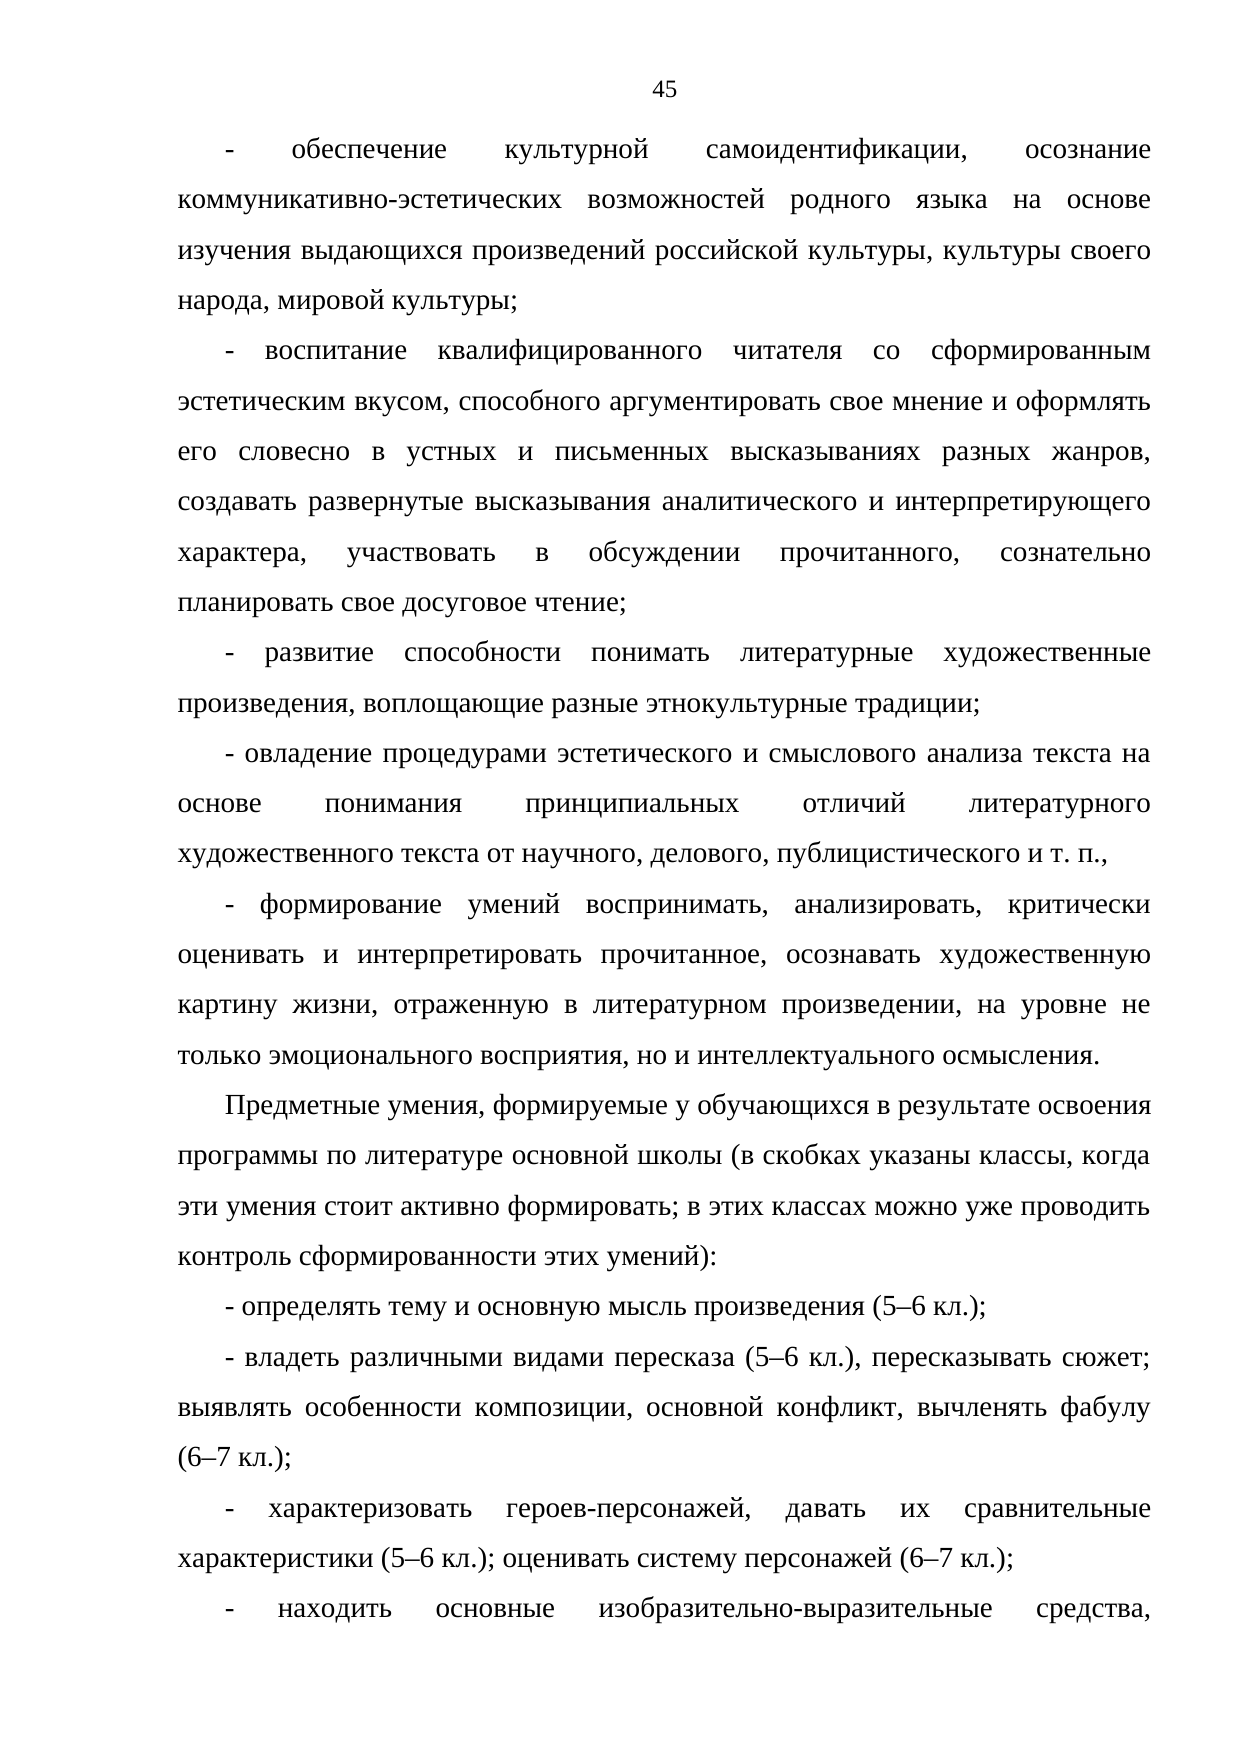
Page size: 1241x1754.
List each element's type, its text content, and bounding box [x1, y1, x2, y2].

text Предметные умения, формируемые у обучающихся в результате освоения программы по литературе основной школы (в скобках указаны классы, когда эти умения стоит активно формировать; в этих классах можно уже проводить контроль сформированности этих умений): [177, 1087, 1152, 1272]
text - воспитание квалифицированного читателя со сформированным эстетическим вкусом, способного аргументировать свое мнение и оформлять его словесно в устных и письменных высказываниях разных жанров, создавать развернутые высказывания аналитического и интерпретирующего характера, участвовать в обсуждении прочитанного, сознательно планировать свое досуговое чтение; [177, 332, 1152, 618]
text - развитие способности понимать литературные художественные произведения, воплощающие разные этнокультурные традиции; [177, 634, 1152, 718]
text - формирование умений воспринимать, анализировать, критически оценивать и интерпретировать прочитанное, осознавать художественную картину жизни, отраженную в литературном произведении, на уровне не только эмоционального восприятия, но и интеллектуального осмысления. [177, 886, 1152, 1070]
text - владеть различными видами пересказа (5–6 кл.), пересказывать сюжет; выявлять особенности композиции, основной конфликт, вычленять фабулу (6–7 кл.); [177, 1339, 1152, 1473]
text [177, 1590, 1152, 1624]
text - обеспечение культурной самоидентификации, осознание коммуникативно-эстетических возможностей родного языка на основе изучения выдающихся произведений российской культуры, культуры своего народа, мировой культуры; [177, 131, 1152, 316]
text - характеризовать героев-персонажей, давать их сравнительные характеристики (5–6 кл.); оценивать систему персонажей (6–7 кл.); [177, 1490, 1152, 1573]
text - овладение процедурами эстетического и смыслового анализа текста на основе понимания принципиальных отличий литературного художественного текста от научного, делового, публицистического и т. п., [177, 735, 1152, 869]
text - определять тему и основную мысль произведения (5–6 кл.); [177, 1288, 1152, 1322]
